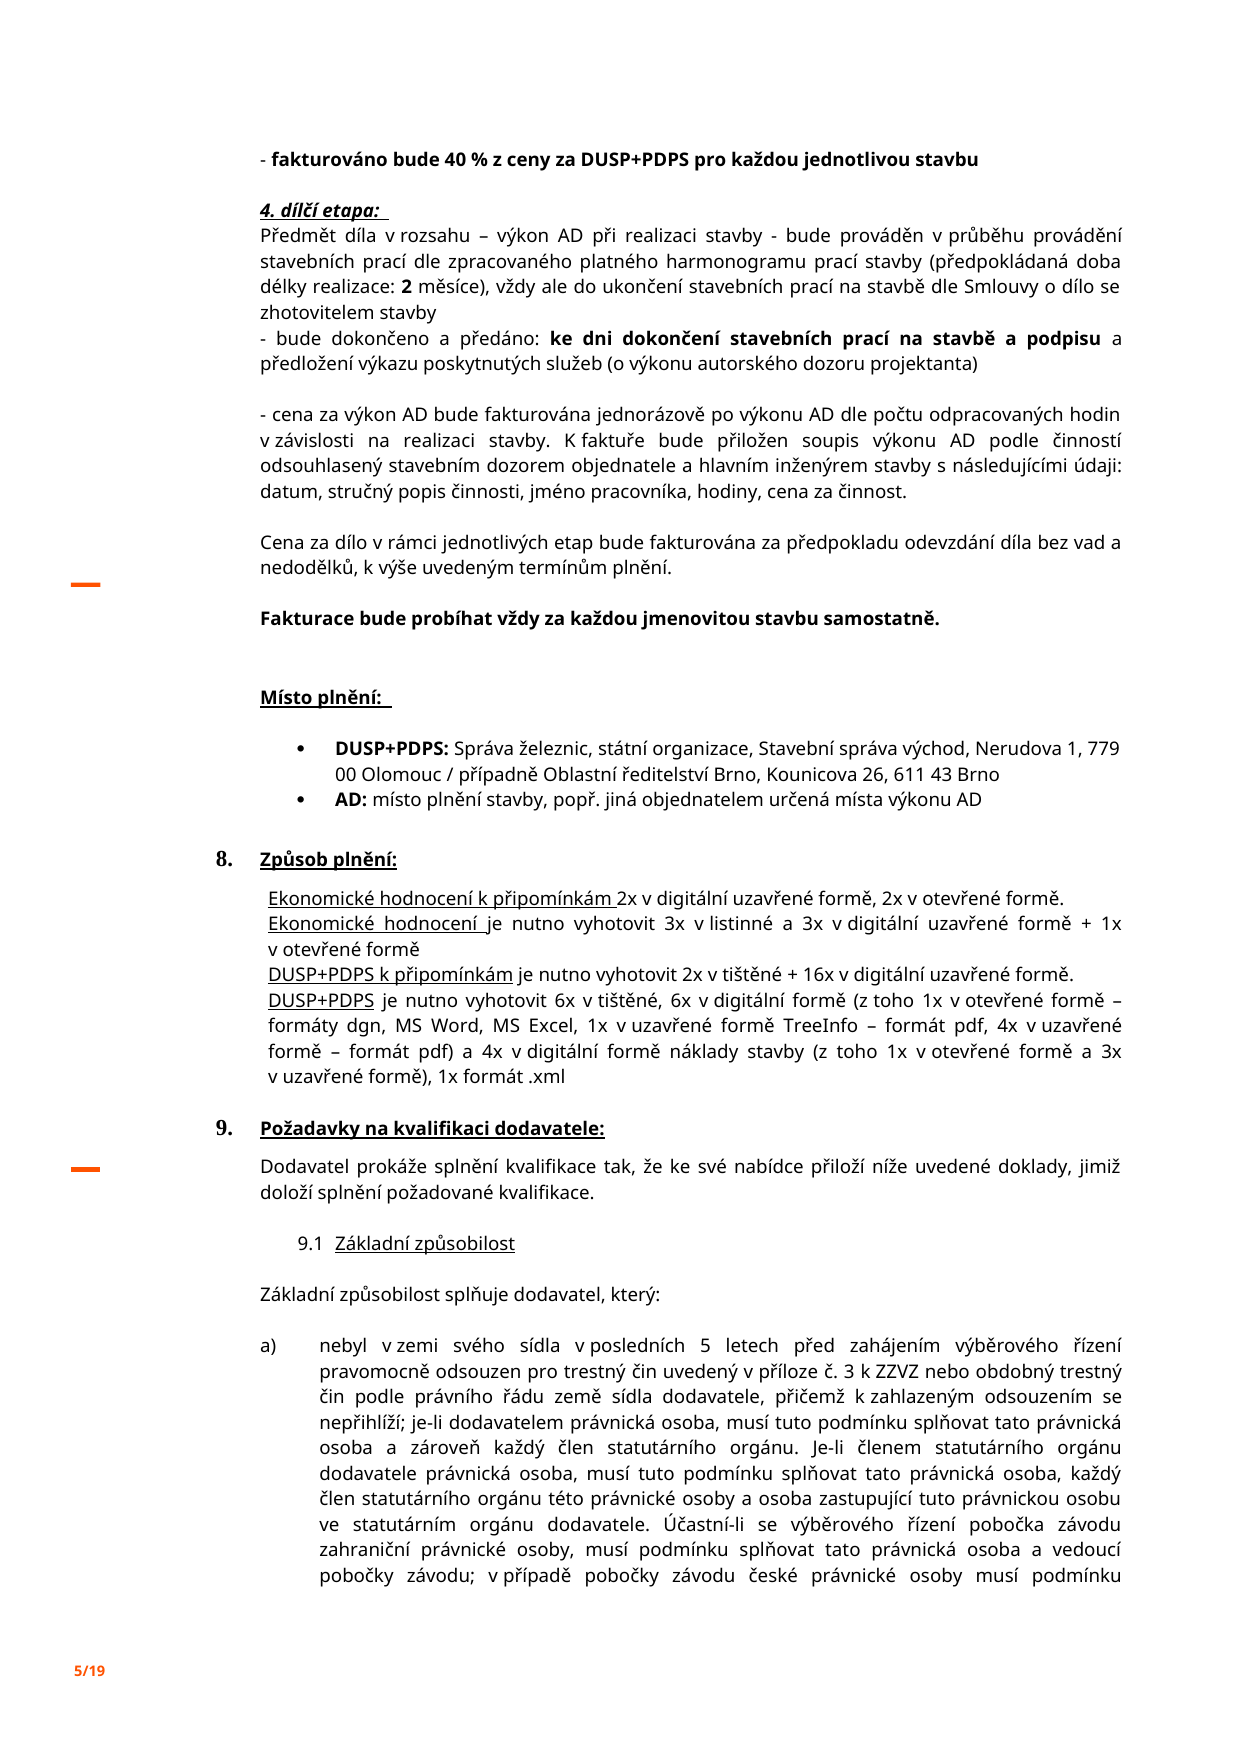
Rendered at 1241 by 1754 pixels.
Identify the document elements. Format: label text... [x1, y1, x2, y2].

list Ekonomické hodnocení k připomínkám 2x v digitální uzavřené formě, 2x v otevřené formě. [268, 885, 1122, 910]
text Základní způsobilost splňuje dodavatel, který: [216, 1281, 1122, 1307]
list Způsob plnění: [216, 846, 1122, 872]
text - bude dokončeno a předáno: ke dni dokončení stavebních prací na stavbě a podpisu a předložení výkazu poskytnutých služeb (o výkonu autorského dozoru projektanta) [260, 325, 1122, 376]
text 4. dílčí etapa: [260, 197, 1122, 223]
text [260, 1332, 1122, 1588]
text - fakturováno bude 40 % z ceny za DUSP+PDPS pro každou jednotlivou stavbu [260, 146, 1122, 172]
text Dodavatel prokáže splnění kvalifikace tak, že ke své nabídce přiloží níže uvedené doklady, jimiž doloží splnění požadované kvalifikace. [260, 1154, 1122, 1205]
list DUSP+PDPS: Správa železnic, státní organizace, Stavební správa východ, Nerudova 1, 779 00 Olomouc / případně Oblastní ředitelství Brno, Kounicova 26, 611 43 Brno [297, 736, 1122, 787]
list Požadavky na kvalifikaci dodavatele: [216, 1114, 1122, 1141]
text Fakturace bude probíhat vždy za každou jmenovitou stavbu samostatně. [260, 606, 1122, 631]
list Ekonomické hodnocení je nutno vyhotovit 3x v listinné a 3x v digitální uzavřené formě + 1x v otevřené formě [268, 910, 1122, 961]
text - cena za výkon AD bude fakturována jednorázově po výkonu AD dle počtu odpracovaných hodin v závislosti na realizaci stavby. K faktuře bude přiložen soupis výkonu AD podle činností odsouhlasený stavebním dozorem objednatele a hlavním inženýrem stavby s následujícími údaji: datum, stručný popis činnosti, jméno pracovníka, hodiny, cena za činnost. [260, 401, 1122, 503]
list Základní způsobilost [297, 1230, 1122, 1256]
list DUSP+PDPS je nutno vyhotovit 6x v tištěné, 6x v digitální formě (z toho 1x v otevřené formě – formáty dgn, MS Word, MS Excel, 1x v uzavřené formě TreeInfo – formát pdf, 4x v uzavřené formě – formát pdf) a 4x v digitální formě náklady stavby (z toho 1x v otevřené formě a 3x v uzavřené formě), 1x formát .xml [268, 987, 1122, 1089]
list DUSP+PDPS k připomínkám je nutno vyhotovit 2x v tištěné + 16x v digitální uzavřené formě. [268, 961, 1122, 987]
text Cena za dílo v rámci jednotlivých etap bude fakturována za předpokladu odevzdání díla bez vad a nedodělků, k výše uvedeným termínům plnění. [260, 529, 1122, 580]
list AD: místo plnění stavby, popř. jiná objednatelem určená místa výkonu AD [297, 787, 1122, 812]
text Předmět díla v rozsahu – výkon AD při realizaci stavby - bude prováděn v průběhu provádění stavebních prací dle zpracovaného platného harmonogramu prací stavby (předpokládaná doba délky realizace: 2 měsíce), vždy ale do ukončení stavebních prací na stavbě dle Smlouvy o dílo se zhotovitelem stavby [260, 223, 1122, 325]
text Místo plnění: [260, 684, 1122, 710]
